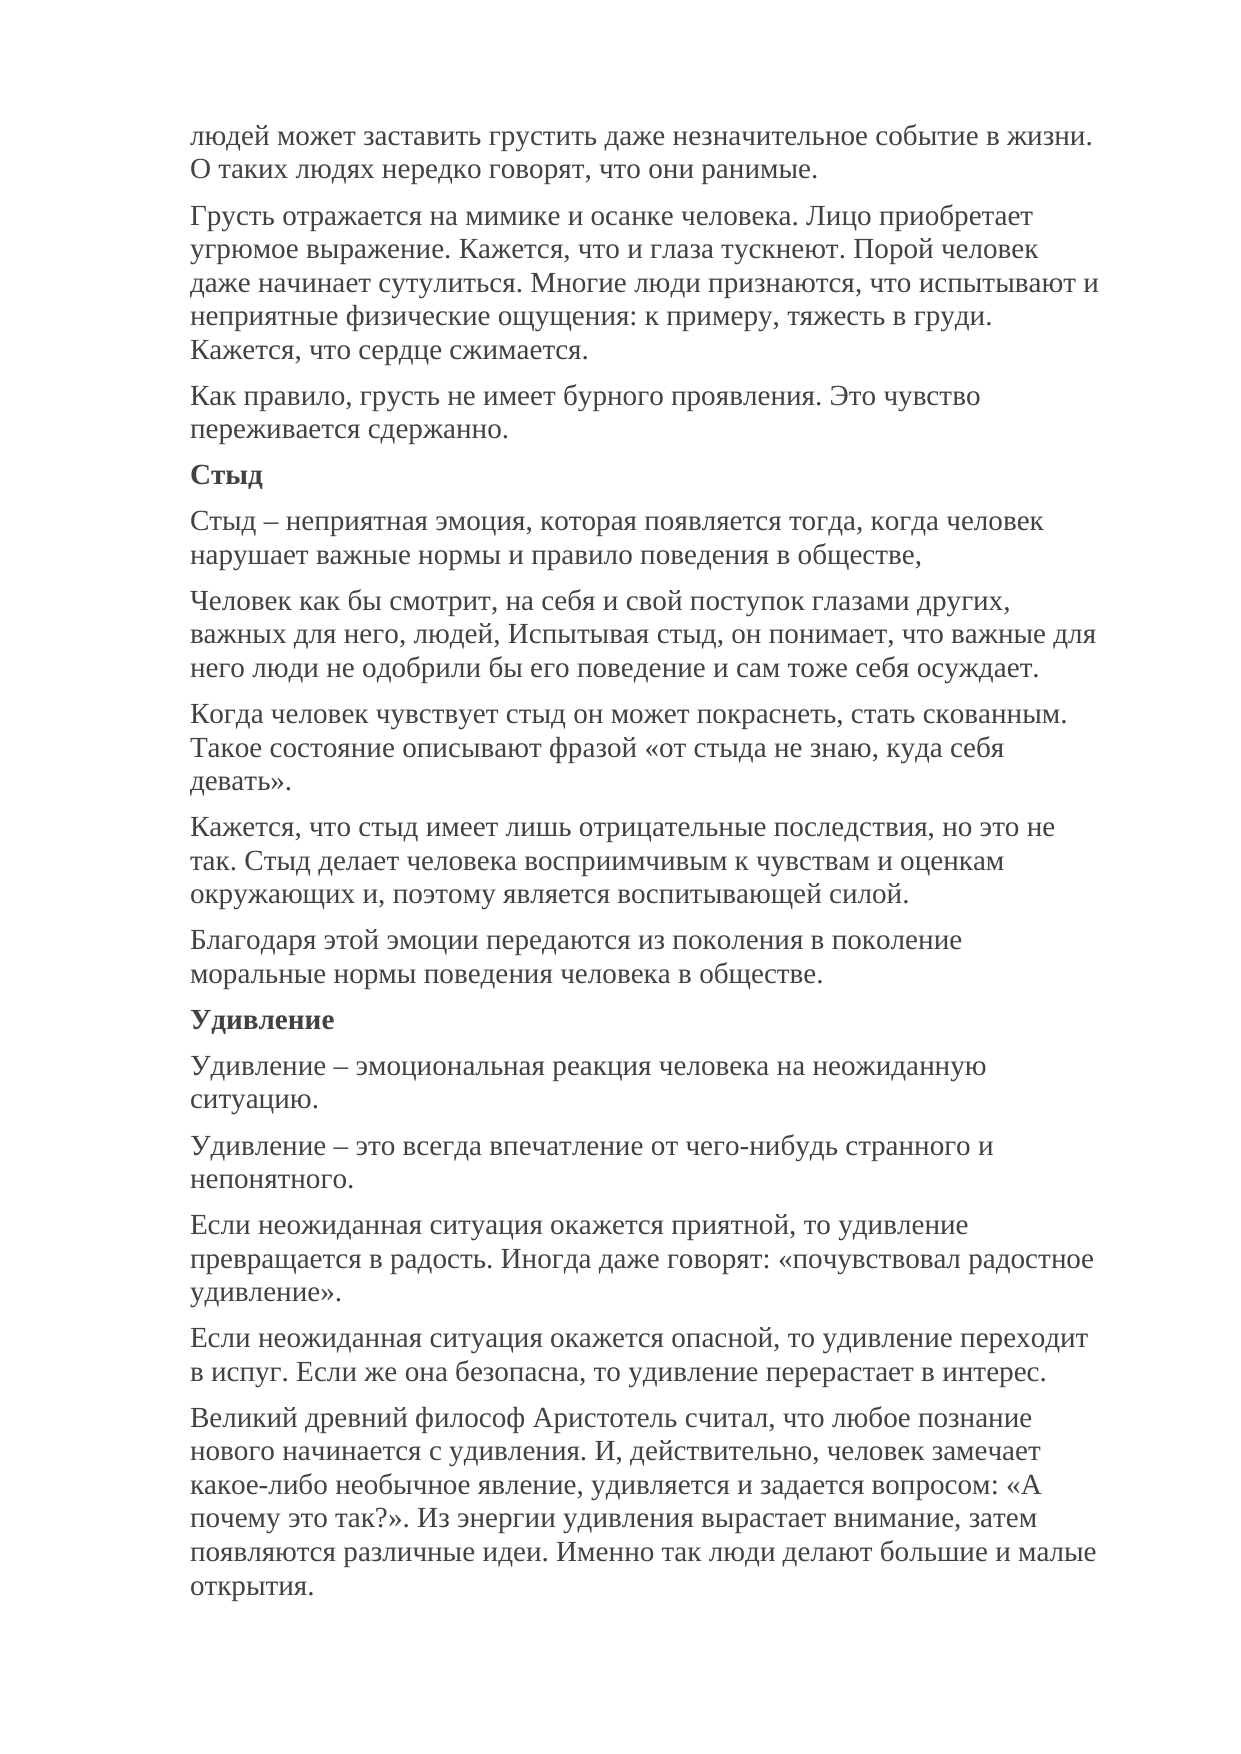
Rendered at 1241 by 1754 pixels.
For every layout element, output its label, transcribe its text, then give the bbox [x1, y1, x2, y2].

text Стыд [190, 457, 1105, 491]
text Если неожиданная ситуация окажется приятной, то удивление превращается в радость. Иногда даже говорят: «почувствовал радостное удивление». [190, 1207, 1105, 1308]
text Как правило, грусть не имеет бурного проявления. Это чувство переживается сдержанно. [190, 378, 1105, 445]
text Когда человек чувствует стыд он может покраснеть, стать скованным. Такое состояние описывают фразой «от стыда не знаю, куда себя девать». [190, 696, 1105, 797]
text Удивление – эмоциональная реакция человека на неожиданную ситуацию. [190, 1048, 1105, 1115]
text Кажется, что стыд имеет лишь отрицательные последствия, но это не так. Стыд делает человека восприимчивым к чувствам и оценкам окружающих и, поэтому является воспитывающей силой. [190, 809, 1105, 910]
text Стыд – неприятная эмоция, которая появляется тогда, когда человек нарушает важные нормы и правило поведения в обществе, [190, 503, 1105, 571]
text Грусть отражается на мимике и осанке человека. Лицо приобретает угрюмое выражение. Кажется, что и глаза тускнеют. Порой человек даже начинает сутулиться. Многие люди признаются, что испытывают и неприятные физические ощущения: к примеру, тяжесть в груди. Кажется, что сердце сжимается. [190, 198, 1105, 365]
text Благодаря этой эмоции передаются из поколения в поколение моральные нормы поведения человека в обществе. [190, 922, 1105, 989]
text Если неожиданная ситуация окажется опасной, то удивление переходит в испуг. Если же она безопасна, то удивление перерастает в интерес. [190, 1320, 1105, 1387]
text Человек как бы смотрит, на себя и свой поступок глазами других, важных для него, людей, Испытывая стыд, он понимает, что важные для него люди не одобрили бы его поведение и сам тоже себя осуждает. [190, 583, 1105, 684]
text Великий древний философ Аристотель считал, что любое познание нового начинается с удивления. И, действительно, человек замечает какое-либо необычное явление, удивляется и задается вопросом: «А почему это так?». Из энергии удивления вырастает внимание, затем появляются различные идеи. Именно так люди делают большие и малые открытия. [190, 1400, 1105, 1601]
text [190, 118, 1105, 185]
text Удивление – это всегда впечатление от чего-нибудь странного и непонятного. [190, 1128, 1105, 1195]
text Удивление [190, 1002, 1105, 1036]
